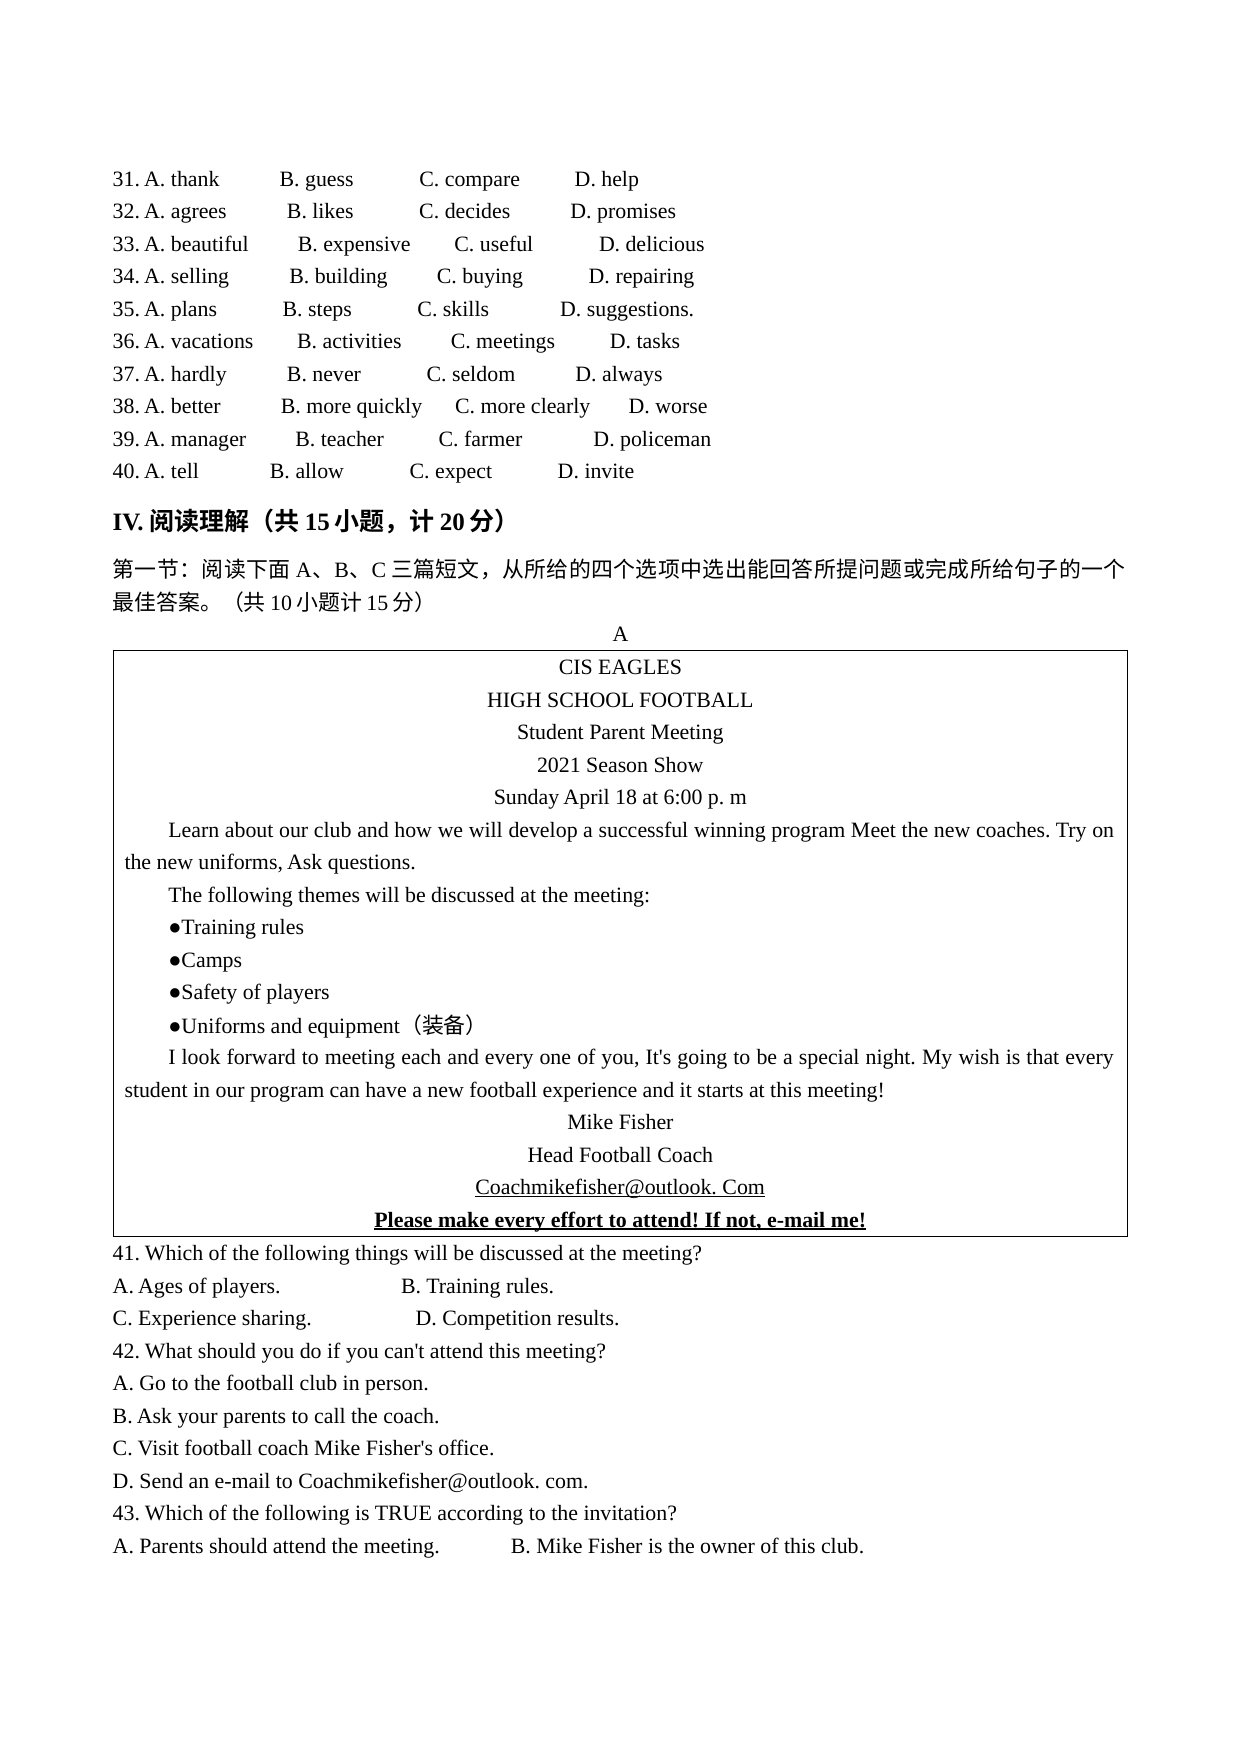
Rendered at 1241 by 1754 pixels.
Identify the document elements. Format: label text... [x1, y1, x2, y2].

text B. Ask your parents to call the coach. [112, 1399, 1128, 1432]
text A. Go to the football club in person. [112, 1367, 1128, 1399]
table_header CIS EAGLES HIGH SCHOOL FOOTBALL Student Parent Meeting 2021 Season Show Sunday April 18 at 6:00 p. m Learn about our club and how we will develop a successful winning program Meet the new coaches. Try on the new uniforms, Ask questions. The following themes will be discussed at the meeting: ●Training rules ●Camps ●Safety of players ●Uniforms and equipment（装备） I look forward to meeting each and every one of you, It's going to be a special night. My wish is that every student in our program can have a new football experience and it starts at this meeting! Mike Fisher Head Football Coach Coachmikefisher@outlook. Com Please make every effort to attend! If not, e-mail me! [114, 651, 1127, 1236]
text A. Ages of players. B. Training rules. [112, 1269, 1128, 1302]
text 33. A. beautiful B. expensive C. useful D. delicious [112, 227, 1128, 259]
text 第一节：阅读下面A、B、C三篇短文，从所给的四个选项中选出能回答所提问题或完成所给句子的一个最佳答案。（共10小题计15分） [112, 552, 1128, 617]
text C. Experience sharing. D. Competition results. [112, 1302, 1128, 1334]
text 37. A. hardly B. never C. seldom D. always [112, 357, 1128, 389]
text 36. A. vacations B. activities C. meetings D. tasks [112, 324, 1128, 357]
text A. Parents should attend the meeting. B. Mike Fisher is the owner of this club. [112, 1529, 1128, 1562]
text 41. Which of the following things will be discussed at the meeting? [112, 1237, 1128, 1269]
text IV. 阅读理解（共15小题，计20分） [112, 487, 1128, 552]
text 34. A. selling B. building C. buying D. repairing [112, 259, 1128, 292]
text D. Send an e-mail to Coachmikefisher@outlook. com. [112, 1464, 1128, 1497]
text 42. What should you do if you can't attend this meeting? [112, 1334, 1128, 1367]
text 32. A. agrees B. likes C. decides D. promises [112, 194, 1128, 227]
text 43. Which of the following is TRUE according to the invitation? [112, 1497, 1128, 1529]
text 38. A. better B. more quickly C. more clearly D. worse [112, 389, 1128, 422]
text 31. A. thank B. guess C. compare D. help [112, 162, 1128, 194]
text 40. A. tell B. allow C. expect D. invite [112, 454, 1128, 487]
text 35. A. plans B. steps C. skills D. suggestions. [112, 292, 1128, 324]
text A [112, 617, 1128, 649]
text C. Visit football coach Mike Fisher's office. [112, 1432, 1128, 1464]
text 39. A. manager В. teacher C. farmer D. policeman [112, 422, 1128, 454]
